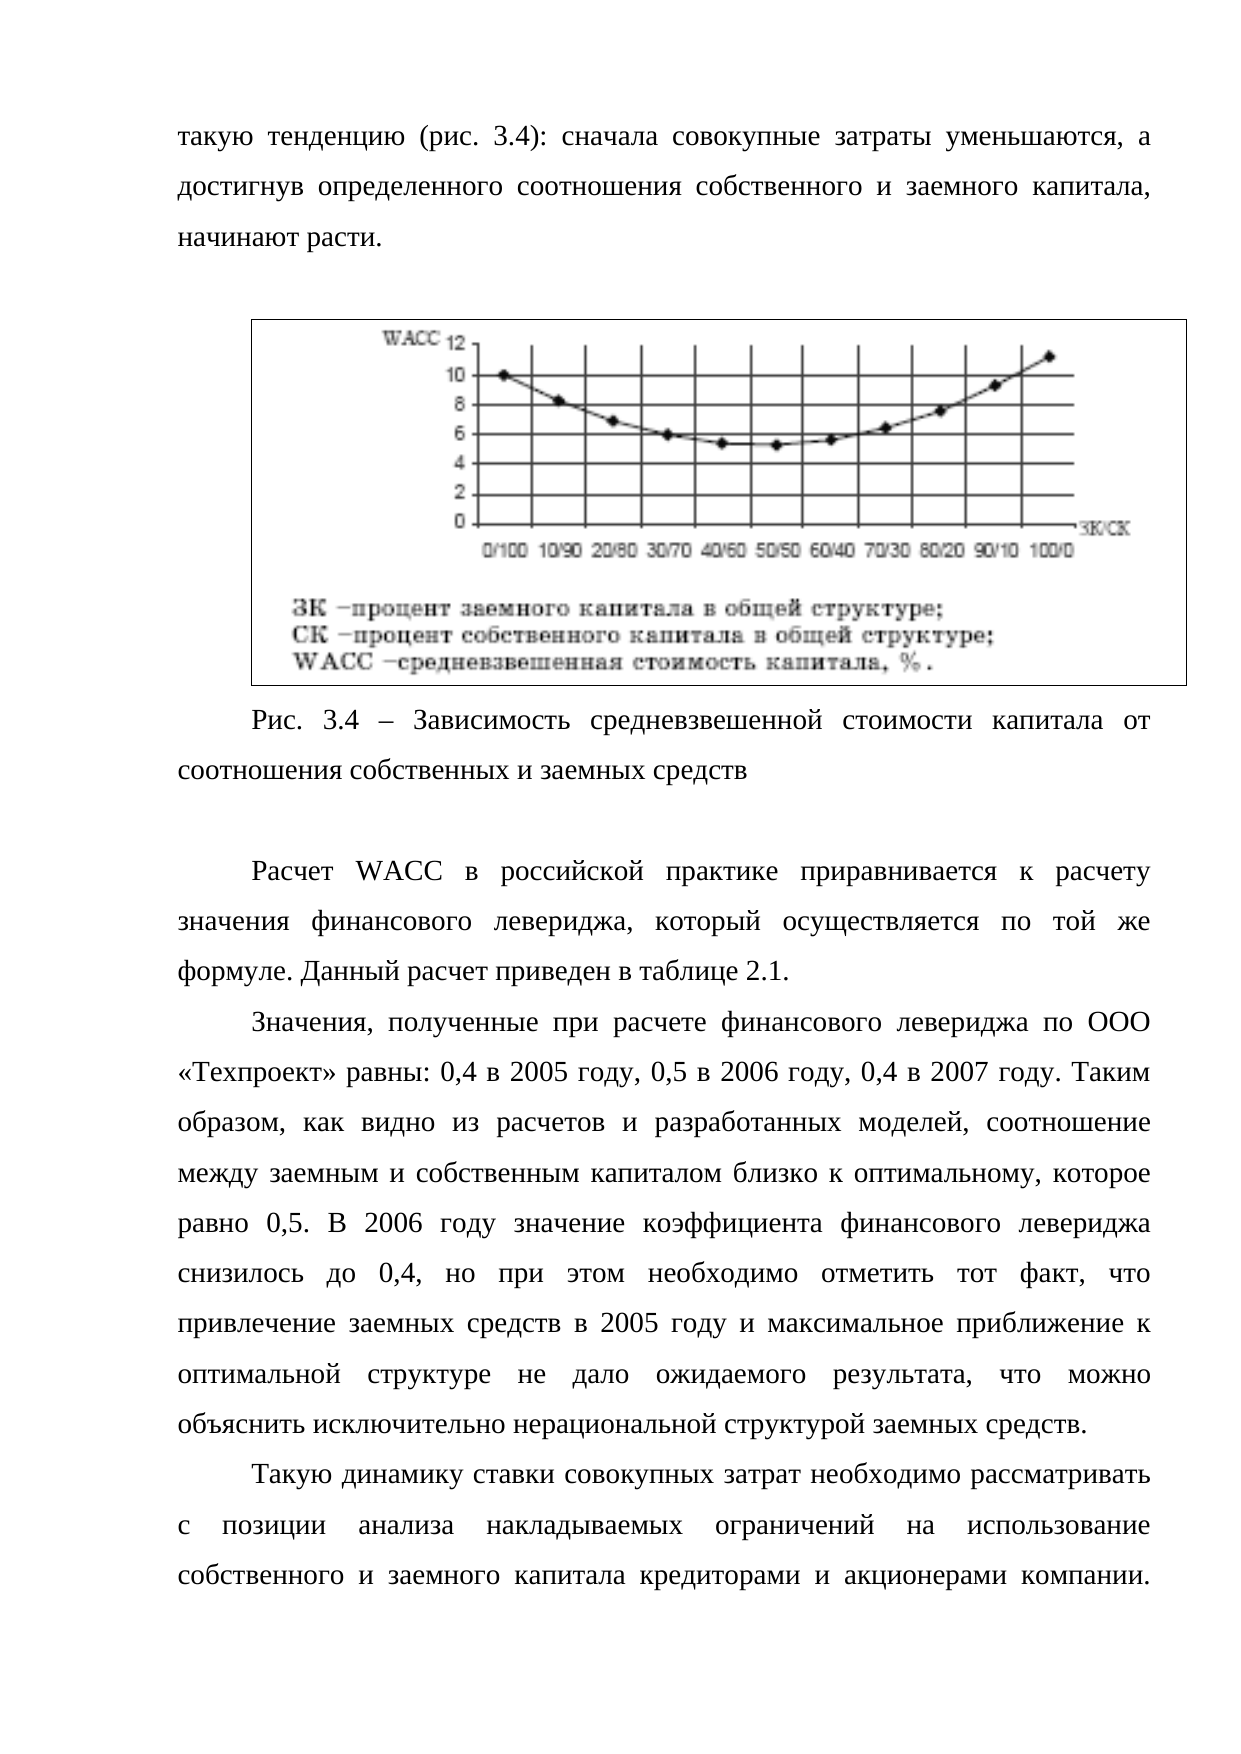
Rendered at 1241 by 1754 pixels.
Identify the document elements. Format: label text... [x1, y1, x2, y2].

picture [252, 320, 1186, 685]
text Значения, полученные при расчете финансового левериджа по ООО «Техпроект» равны: 0,4 в 2005 году, 0,5 в 2006 году, 0,4 в 2007 году. Таким образом, как видно из расчетов и разработанных моделей, соотношение между заемным и собственным капиталом близко к оптимальному, которое равно 0,5. В 2006 году значение коэффициента финансового левериджа снизилось до 0,4, но при этом необходимо отметить тот факт, что привлечение заемных средств в 2005 году и максимальное приближение к оптимальной структуре не дало ожидаемого результата, что можно объяснить исключительно нерациональной структурой заемных средств. [177, 1004, 1152, 1440]
text Расчет WACC в российской практике приравнивается к расчету значения финансового левериджа, который осуществляется по той же формуле. Данный расчет приведен в таблице 2.1. [177, 853, 1152, 987]
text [177, 118, 1152, 252]
text Рис. 3.4 – Зависимость средневзвешенной стоимости капитала от соотношения собственных и заемных средств [177, 702, 1152, 786]
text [177, 1457, 1152, 1591]
